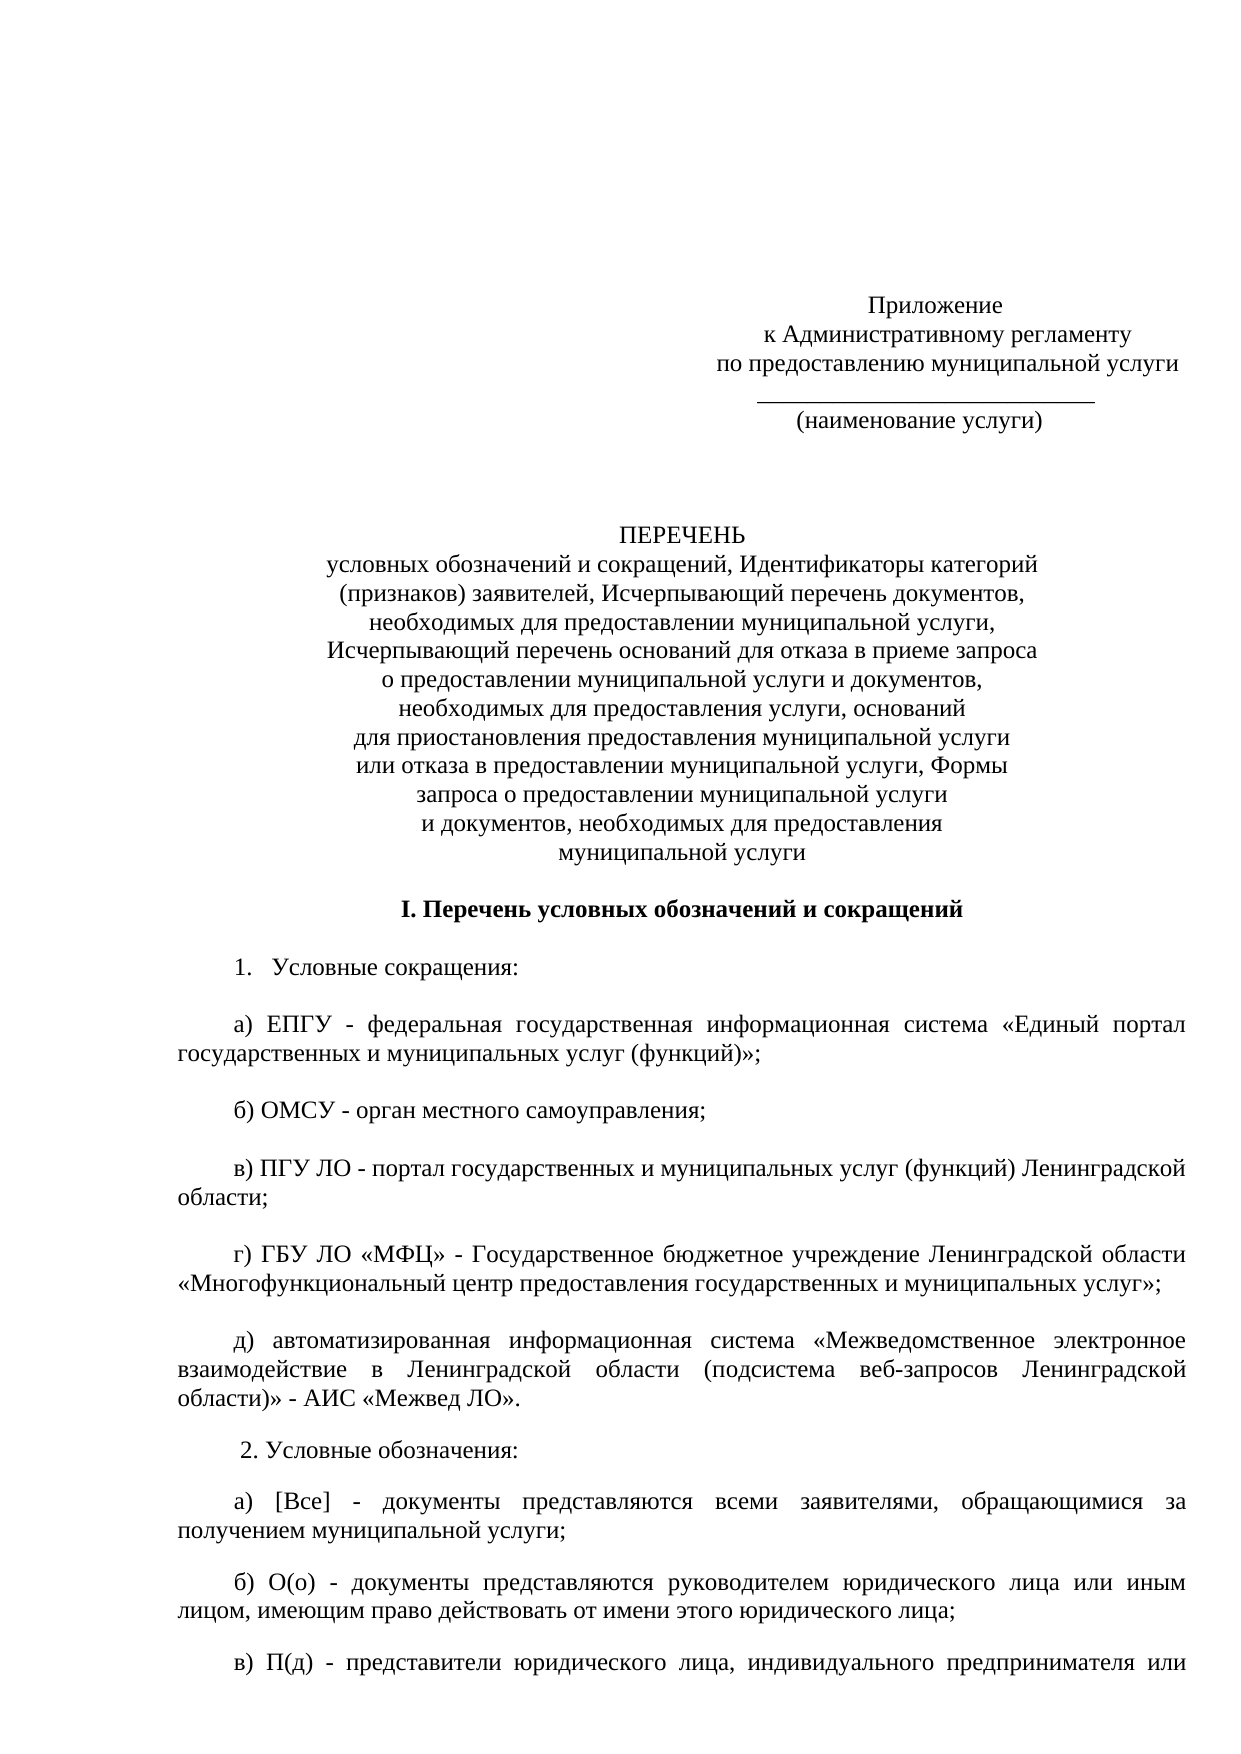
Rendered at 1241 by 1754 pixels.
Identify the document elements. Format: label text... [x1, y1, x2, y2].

list Условные сокращения: [233, 952, 1187, 981]
text в) ПГУ ЛО - портал государственных и муниципальных услуг (функций) Ленинградской области; [177, 1153, 1187, 1211]
text или отказа в предоставлении муниципальной услуги, Формы [177, 751, 1187, 779]
text к Административному регламенту [177, 319, 1187, 348]
text Исчерпывающий перечень оснований для отказа в приеме запроса [177, 636, 1187, 664]
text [177, 1647, 1187, 1676]
text Приложение [177, 291, 1187, 319]
text а) ЕПГУ - федеральная государственная информационная система «Единый портал государственных и муниципальных услуг (функций)»; [177, 1009, 1187, 1067]
text и документов, необходимых для предоставления [177, 808, 1187, 837]
text условных обозначений и сокращений, Идентификаторы категорий [177, 549, 1187, 578]
text (признаков) заявителей, Исчерпывающий перечень документов, [177, 578, 1187, 607]
text о предоставлении муниципальной услуги и документов, [177, 664, 1187, 693]
text ПЕРЕЧЕНЬ [177, 521, 1187, 549]
text а) [Все] - документы представляются всеми заявителями, обращающимися за получением муниципальной услуги; [177, 1486, 1187, 1544]
text 2. Условные обозначения: [177, 1435, 1187, 1463]
text б) О(о) - документы представляются руководителем юридического лица или иным лицом, имеющим право действовать от имени этого юридического лица; [177, 1567, 1187, 1624]
text по предоставлению муниципальной услуги [177, 348, 1187, 377]
text необходимых для предоставлении муниципальной услуги, [177, 607, 1187, 636]
text г) ГБУ ЛО «МФЦ» - Государственное бюджетное учреждение Ленинградской области «Многофункциональный центр предоставления государственных и муниципальных услуг»; [177, 1239, 1187, 1297]
text ___________________________ [177, 377, 1187, 406]
text б) ОМСУ - орган местного самоуправления; [177, 1096, 1187, 1124]
text I. Перечень условных обозначений и сокращений [177, 894, 1187, 923]
text (наименование услуги) [177, 406, 1187, 434]
text для приостановления предоставления муниципальной услуги [177, 722, 1187, 751]
text д) автоматизированная информационная система «Межведомственное электронное взаимодействие в Ленинградской области (подсистема веб-запросов Ленинградской области)» - АИС «Межвед ЛО». [177, 1326, 1187, 1412]
text необходимых для предоставления услуги, оснований [177, 693, 1187, 722]
text муниципальной услуги [177, 837, 1187, 866]
text запроса о предоставлении муниципальной услуги [177, 779, 1187, 808]
